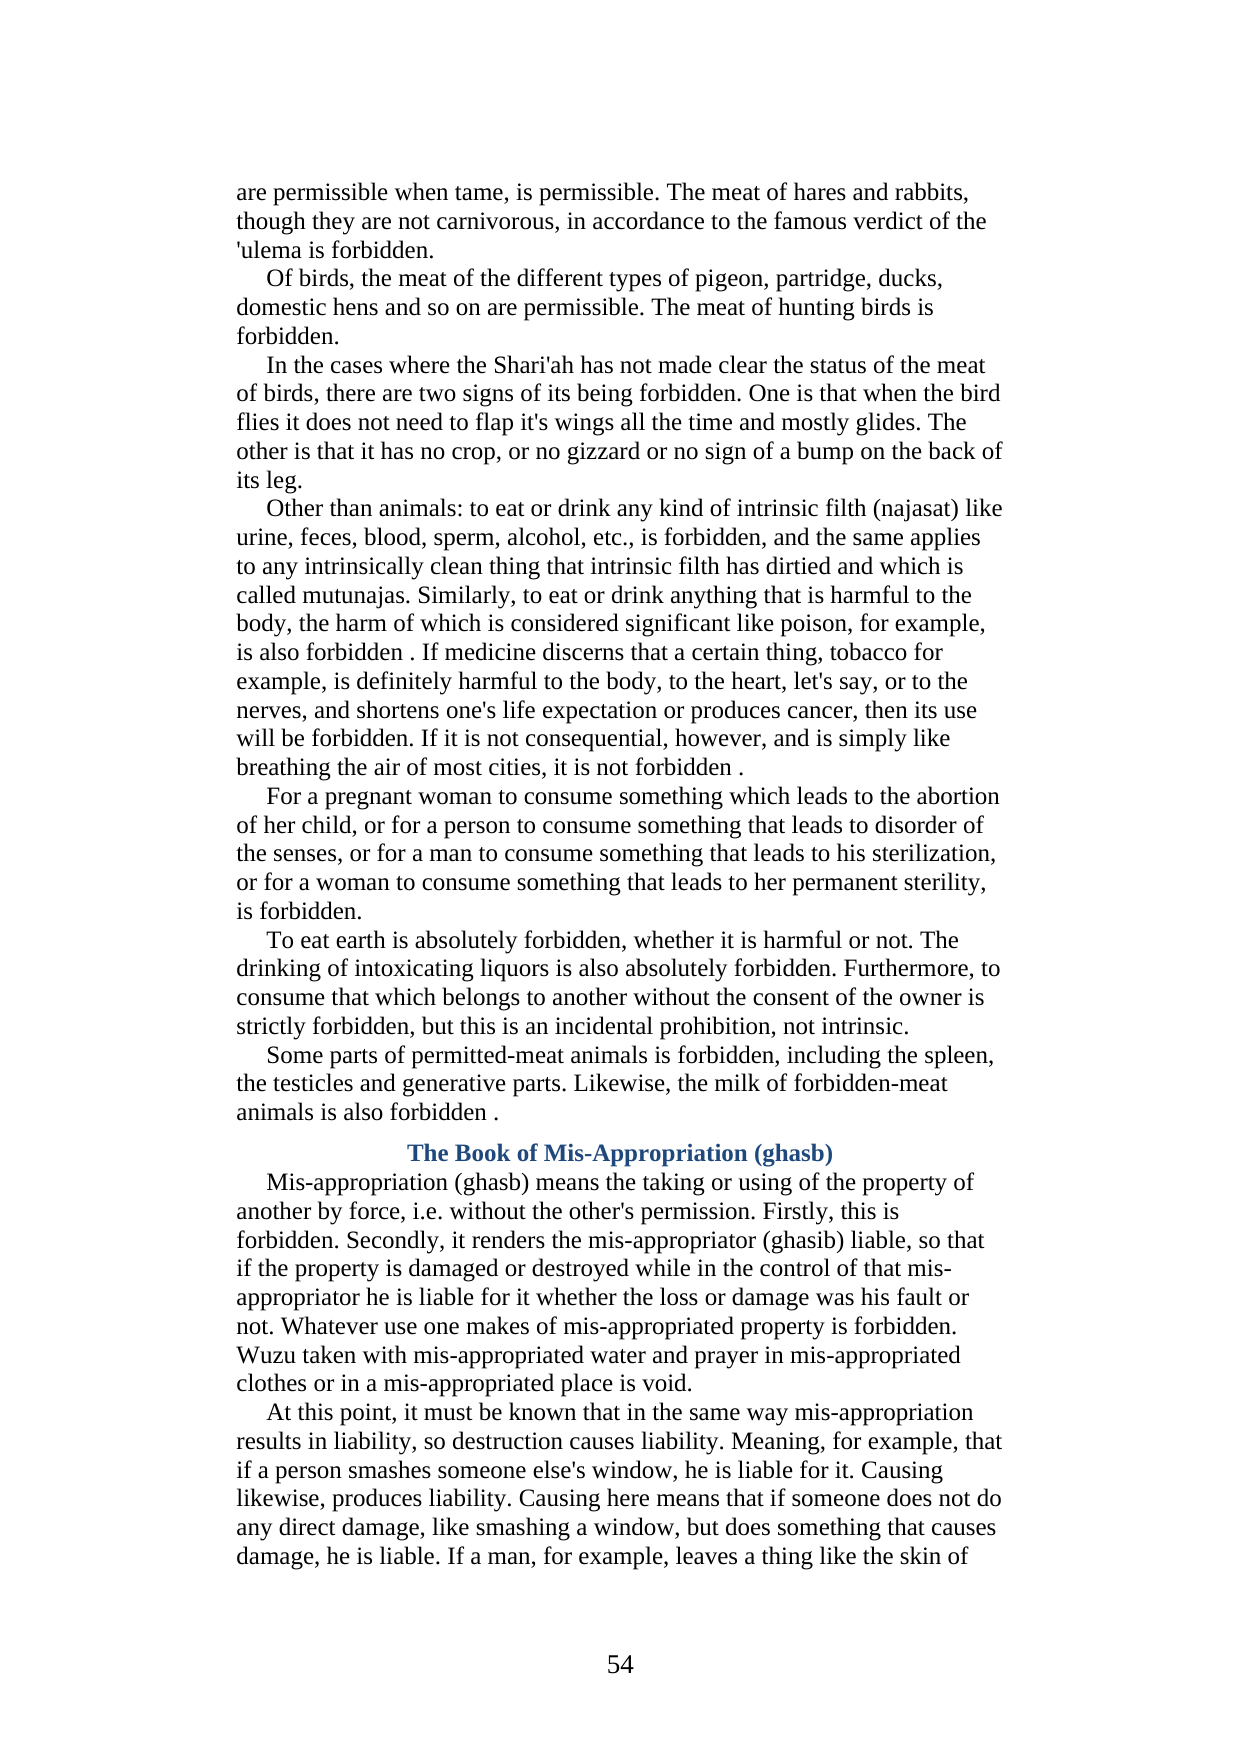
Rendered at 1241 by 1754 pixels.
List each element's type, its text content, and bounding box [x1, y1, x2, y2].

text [236, 177, 1004, 263]
text Of birds, the meat of the different types of pigeon, partridge, ducks, domestic hens and so on are permissible. The meat of hunting birds is forbidden. [236, 263, 1004, 350]
text Some parts of permitted-meat animals is forbidden, including the spleen, the testicles and generative parts. Likewise, the milk of forbidden-meat animals is also forbidden . [236, 1040, 1004, 1126]
text To eat earth is absolutely forbidden, whether it is harmful or not. The drinking of intoxicating liquors is also absolutely forbidden. Furthermore, to consume that which belongs to another without the consent of the owner is strictly forbidden, but this is an incidental prohibition, not intrinsic. [236, 925, 1004, 1040]
text In the cases where the Shari'ah has not made clear the status of the meat of birds, there are two signs of its being forbidden. One is that when the bird flies it does not need to flap it's wings all the time and mostly glides. The other is that it has no crop, or no gizzard or no sign of a bump on the back of its leg. [236, 350, 1004, 493]
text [236, 1397, 1004, 1570]
text For a pregnant woman to consume something which leads to the abortion of her child, or for a person to consume something that leads to disorder of the senses, or for a man to consume something that leads to his sterilization, or for a woman to consume something that leads to her permanent sterility, is forbidden. [236, 781, 1004, 925]
subtitle The Book of Mis-Appropriation (ghasb) [236, 1138, 1004, 1167]
text Other than animals: to eat or drink any kind of intrinsic filth (najasat) like urine, feces, blood, sperm, alcohol, etc., is forbidden, and the same applies to any intrinsically clean thing that intrinsic filth has dirtied and which is called mutunajas. Similarly, to eat or drink anything that is harmful to the body, the harm of which is considered significant like poison, for example, is also forbidden . If medicine discerns that a certain thing, tobacco for example, is definitely harmful to the body, to the heart, let's say, or to the nerves, and shortens one's life expectation or produces cancer, then its use will be forbidden. If it is not consequential, however, and is simply like breathing the air of most cities, it is not forbidden . [236, 493, 1004, 781]
text Mis-appropriation (ghasb) means the taking or using of the property of another by force, i.e. without the other's permission. Firstly, this is forbidden. Secondly, it renders the mis-appropriator (ghasib) liable, so that if the property is damaged or destroyed while in the control of that mis-appropriator he is liable for it whether the loss or damage was his fault or not. Whatever use one makes of mis-appropriated property is forbidden. Wuzu taken with mis-appropriated water and prayer in mis-appropriated clothes or in a mis-appropriated place is void. [236, 1167, 1004, 1397]
